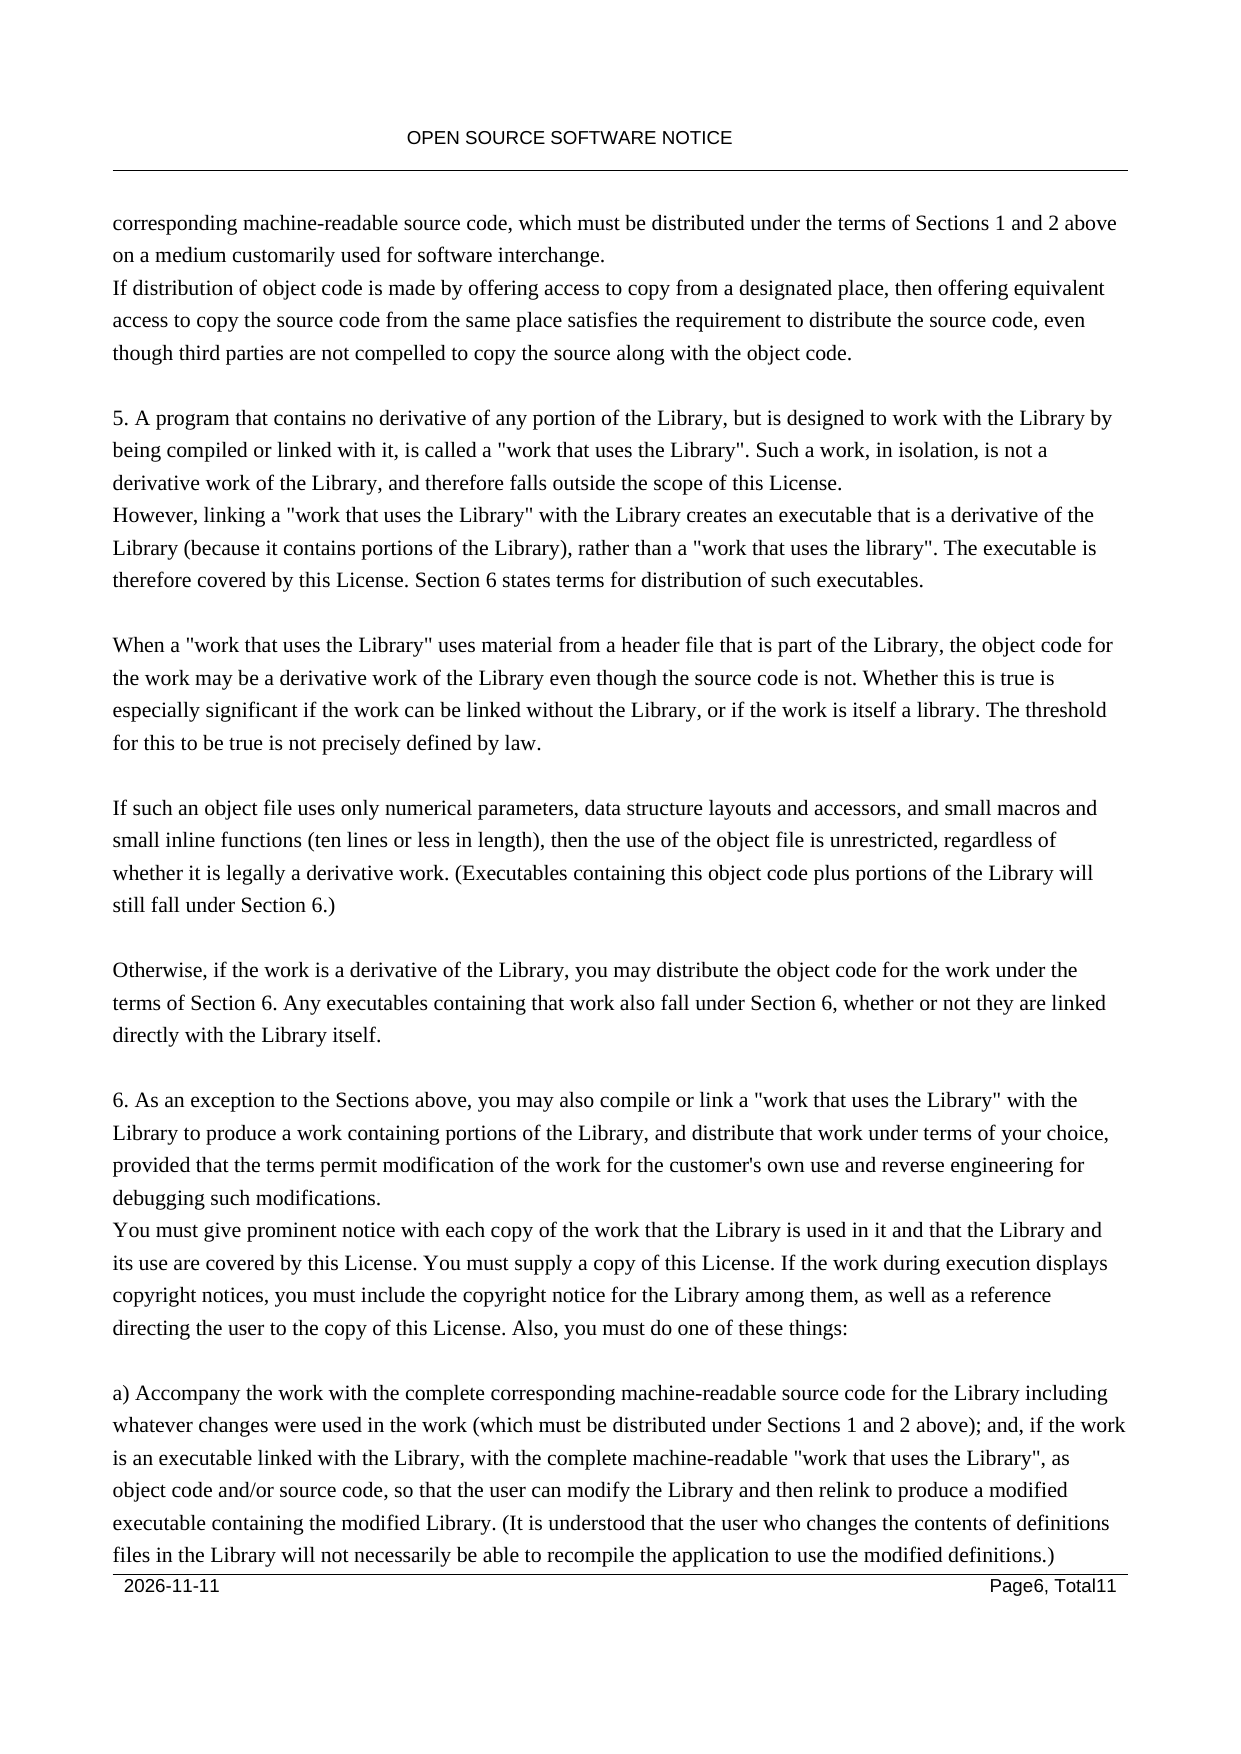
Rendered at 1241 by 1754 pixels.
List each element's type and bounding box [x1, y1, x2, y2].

text [112, 206, 1128, 1571]
